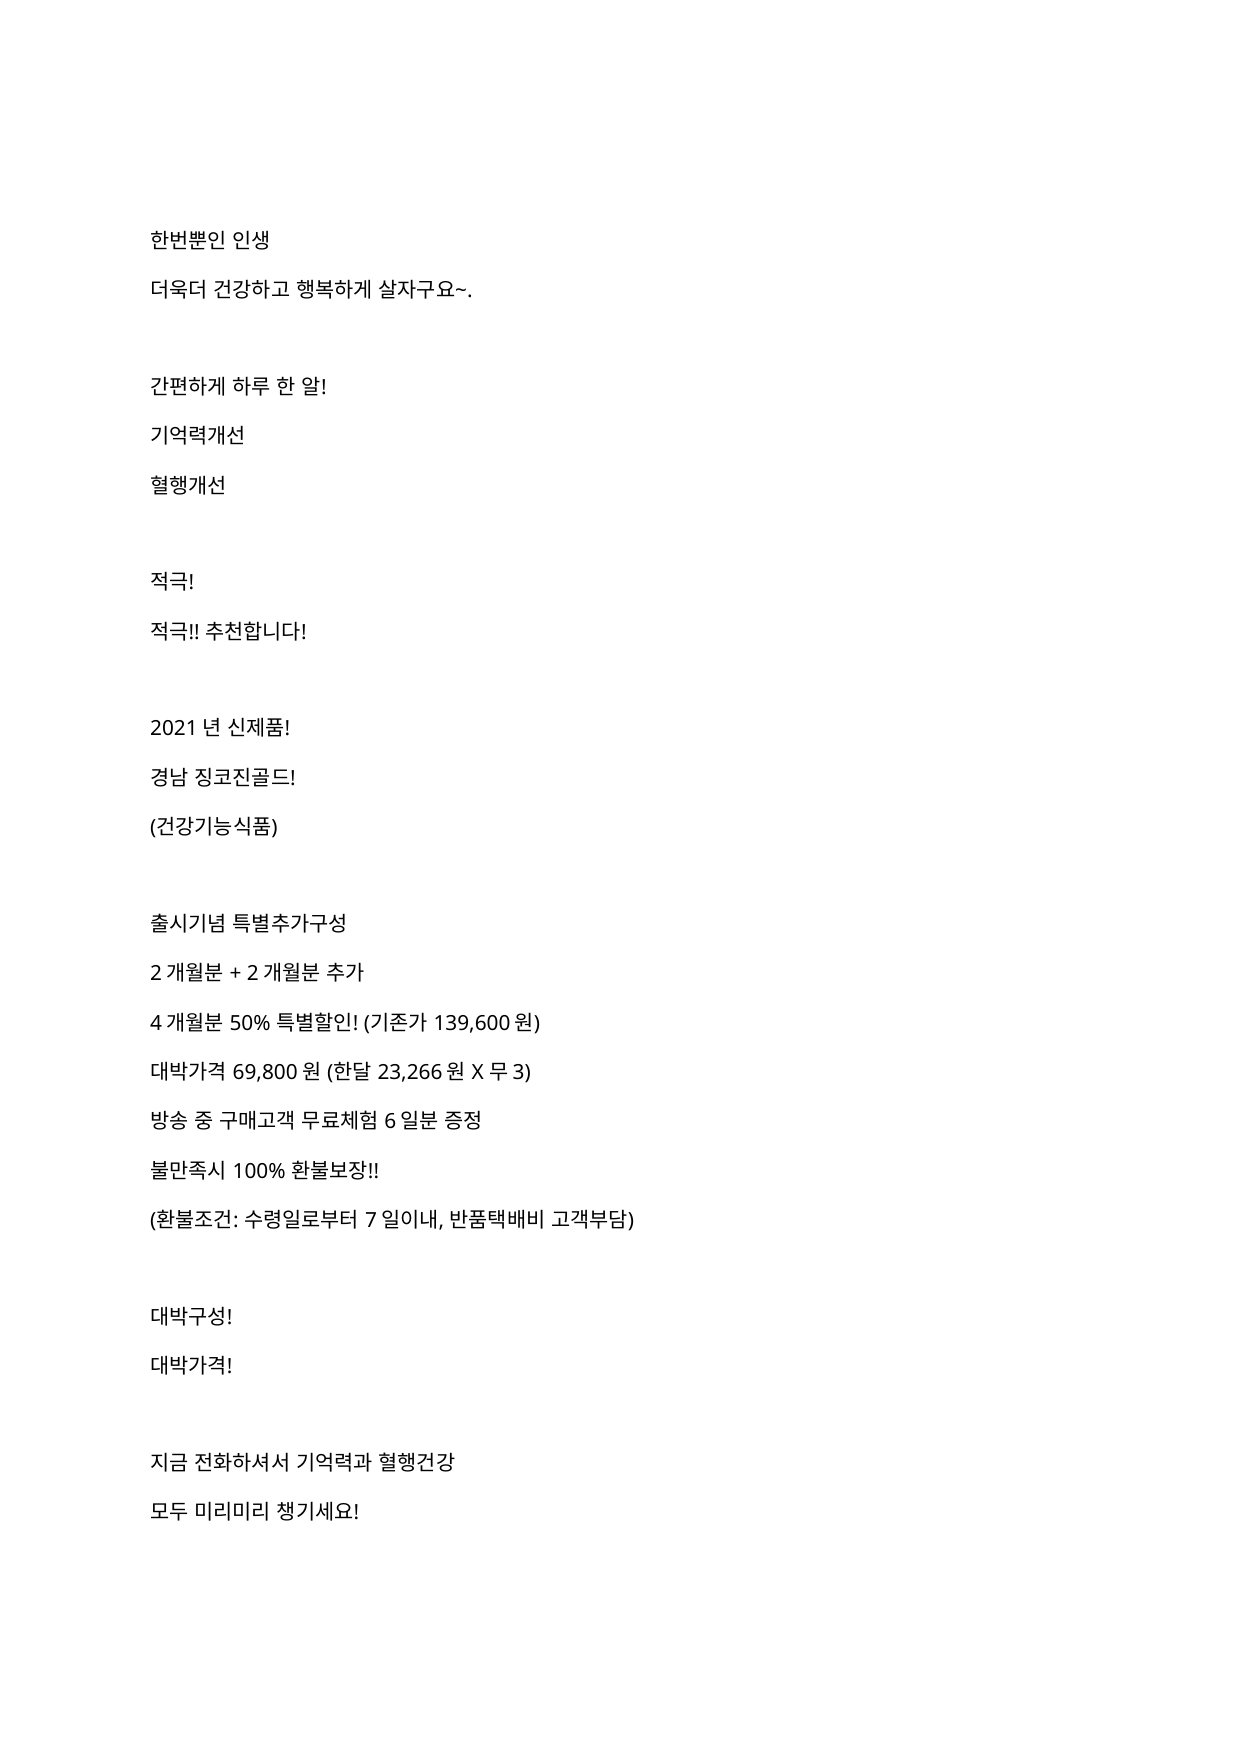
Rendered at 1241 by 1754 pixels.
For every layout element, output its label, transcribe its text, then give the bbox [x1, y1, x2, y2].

text 기억력개선 [150, 420, 1090, 450]
text 모두 미리미리 챙기세요! [150, 1495, 1090, 1526]
text 한번뿐인 인생 [150, 224, 1090, 255]
text 적극!! 추천합니다! [150, 615, 1090, 645]
text 혈행개선 [150, 469, 1090, 499]
text 대박가격 69,800원 (한달 23,266원 X 무3) [150, 1055, 1090, 1085]
text 출시기념 특별추가구성 [150, 907, 1090, 937]
text 간편하게 하루 한 알! [150, 370, 1090, 401]
text 대박가격! [150, 1349, 1090, 1379]
text 2021년 신제품! [150, 712, 1090, 742]
text (환불조건: 수령일로부터 7일이내, 반품택배비 고객부담) [150, 1203, 1090, 1233]
text 적극! [150, 566, 1090, 596]
text 불만족시 100% 환불보장!! [150, 1154, 1090, 1184]
text 2개월분 + 2개월분 추가 [150, 956, 1090, 987]
text 경남 징코진골드! [150, 761, 1090, 791]
text (건강기능식품) [150, 810, 1090, 841]
text 대박구성! [150, 1300, 1090, 1330]
text 지금 전화하셔서 기억력과 혈행건강 [150, 1446, 1090, 1476]
text 4개월분 50% 특별할인! (기존가 139,600원) [150, 1006, 1090, 1036]
text 방송 중 구매고객 무료체험 6일분 증정 [150, 1104, 1090, 1135]
text 더욱더 건강하고 행복하게 살자구요~. [150, 274, 1090, 304]
